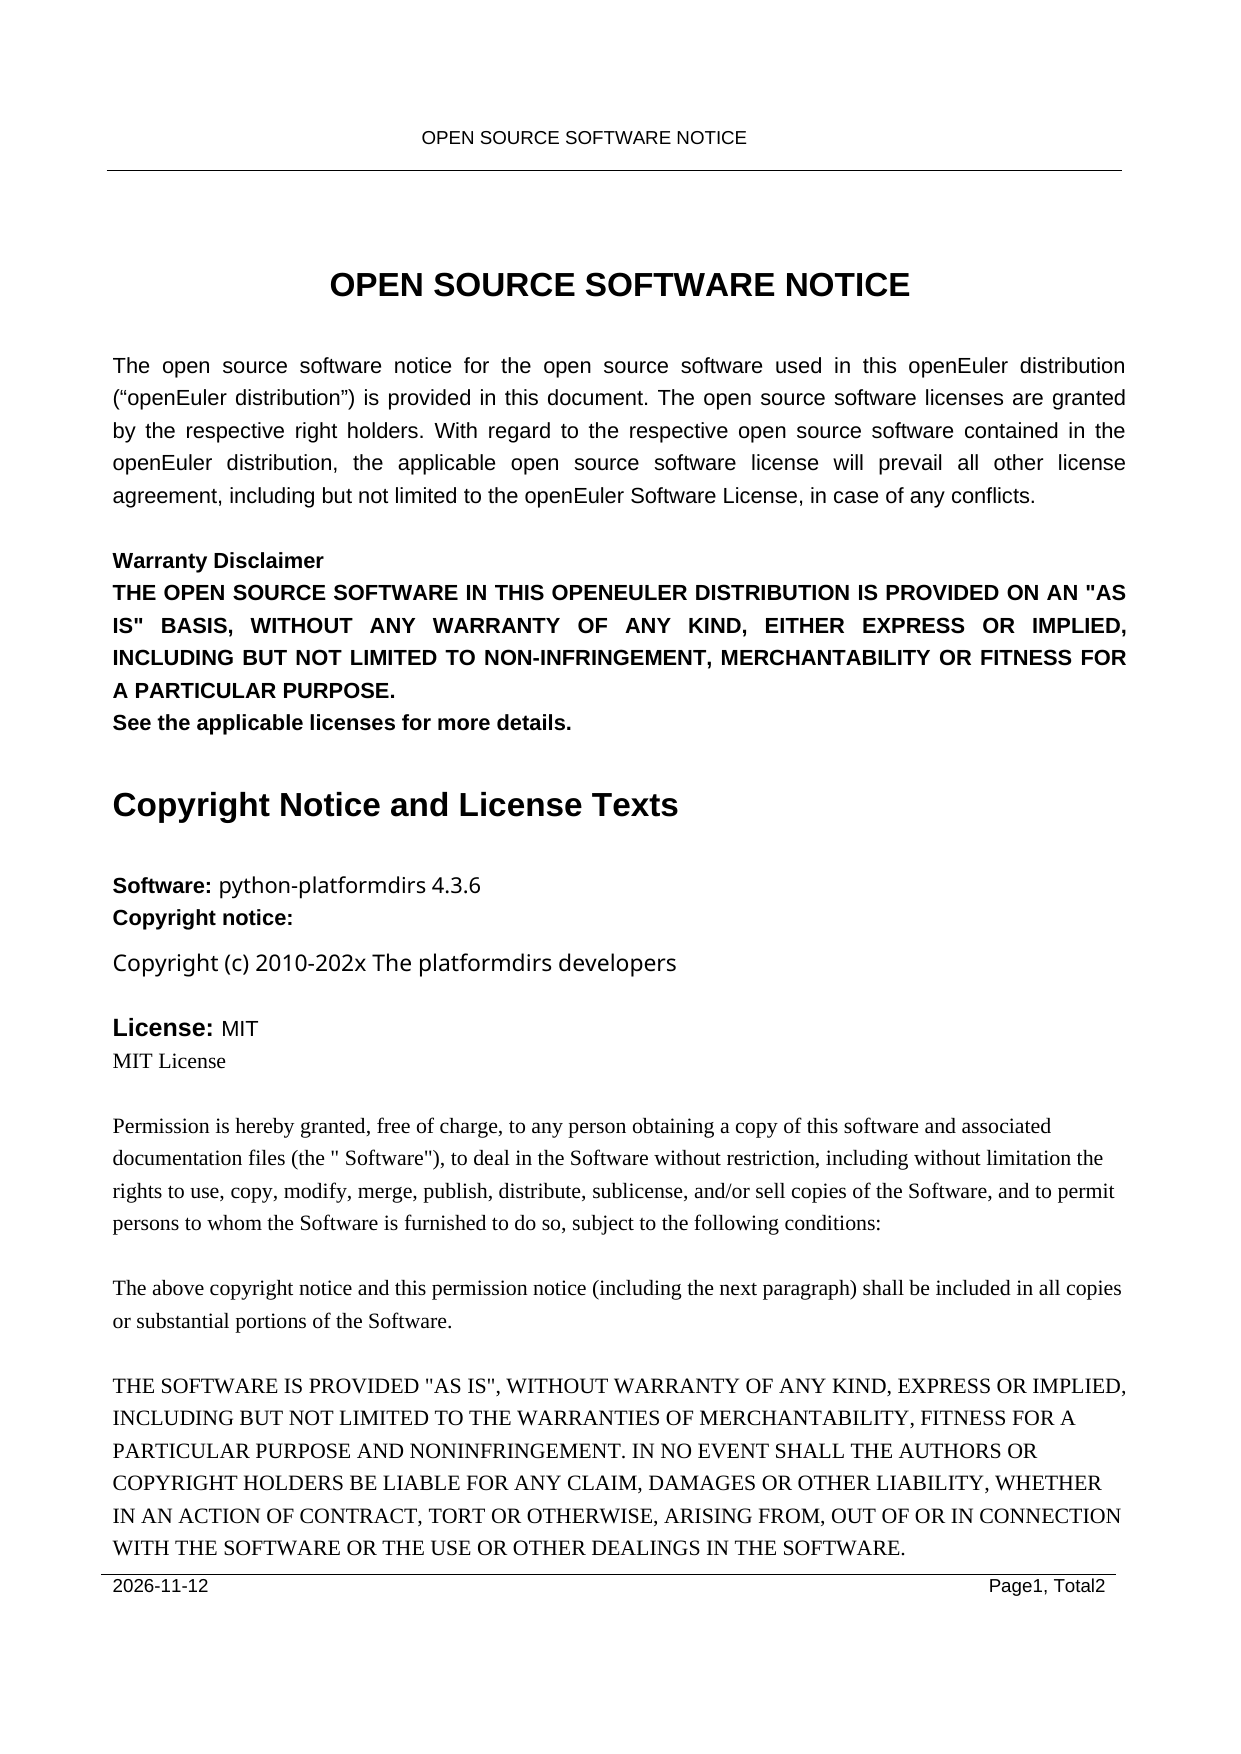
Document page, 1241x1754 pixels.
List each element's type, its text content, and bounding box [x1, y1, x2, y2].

text Copyright Notice and License Texts [112, 771, 1128, 836]
text Copyright notice: [112, 901, 1128, 934]
text OPEN SOURCE SOFTWARE NOTICE [112, 251, 1128, 316]
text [112, 1044, 1128, 1564]
text Copyright (c) 2010-202x The platformdirs developers [112, 947, 1128, 1012]
text Warranty Disclaimer [112, 544, 1128, 576]
title Software: python-platformdirs 4.3.6 [112, 869, 1128, 901]
text License: MIT [112, 1012, 1128, 1044]
text The open source software notice for the open source software used in this openEuler distribution (“openEuler distribution”) is provided in this document. The open source software licenses are granted by the respective right holders. With regard to the respective open source software contained in the openEuler distribution, the applicable open source software license will prevail all other license agreement, including but not limited to the openEuler Software License, in case of any conflicts. [112, 349, 1128, 511]
text THE OPEN SOURCE SOFTWARE IN THIS OPENEULER DISTRIBUTION IS PROVIDED ON AN "AS IS" BASIS, WITHOUT ANY WARRANTY OF ANY KIND, EITHER EXPRESS OR IMPLIED, INCLUDING BUT NOT LIMITED TO NON-INFRINGEMENT, MERCHANTABILITY OR FITNESS FOR A PARTICULAR PURPOSE. See the applicable licenses for more details. [112, 576, 1128, 739]
